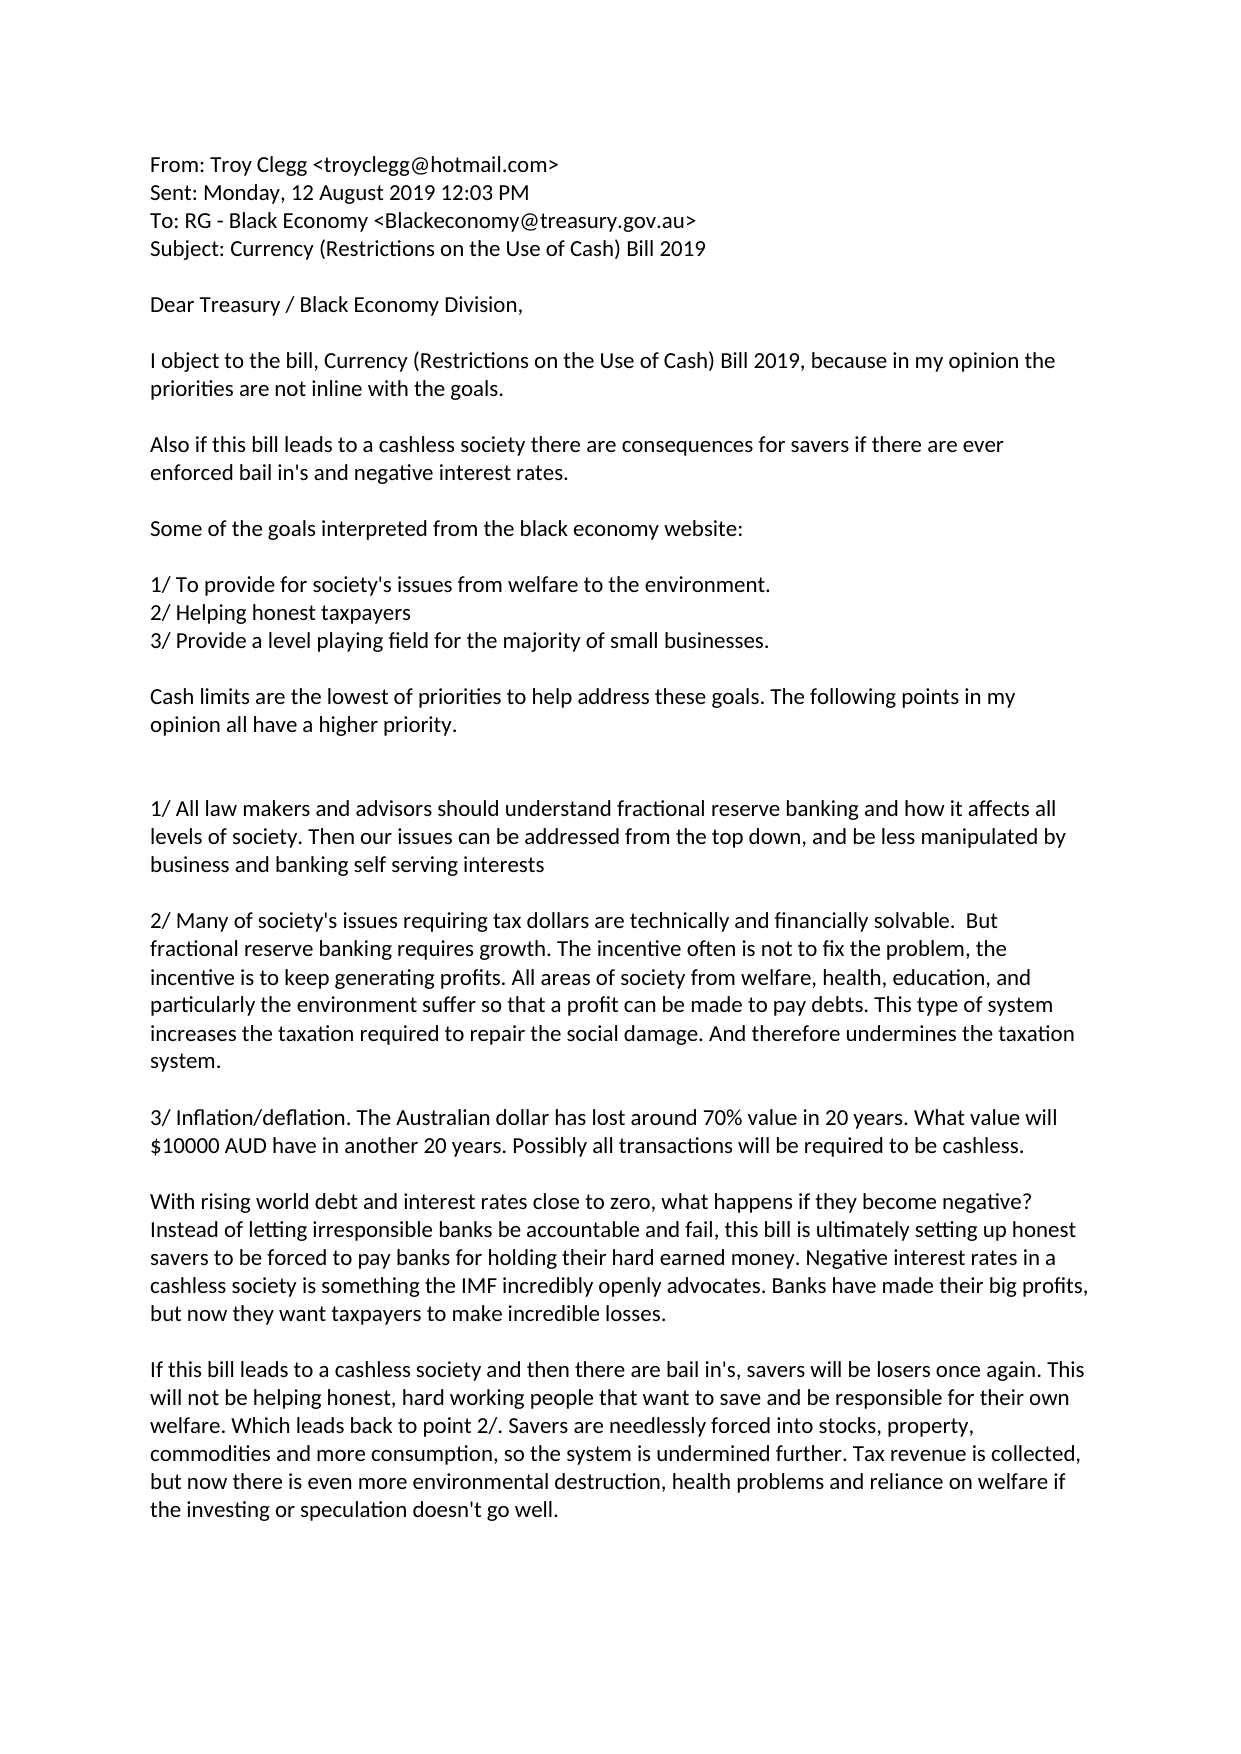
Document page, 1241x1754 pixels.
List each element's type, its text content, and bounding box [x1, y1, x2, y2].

text 1/ To provide for society's issues from welfare to the environment. [150, 570, 1090, 598]
text I object to the bill, Currency (Restrictions on the Use of Cash) Bill 2019, because in my opinion the priorities are not inline with the goals. [150, 346, 1090, 402]
text With rising world debt and interest rates close to zero, what happens if they become negative? Instead of letting irresponsible banks be accountable and fail, this bill is ultimately setting up honest savers to be forced to pay banks for holding their hard earned money. Negative interest rates in a cashless society is something the IMF incredibly openly advocates. Banks have made their big profits, but now they want taxpayers to make incredible losses. [150, 1187, 1090, 1327]
text From: Troy Clegg <troyclegg@hotmail.com> Sent: Monday, 12 August 2019 12:03 PM To: RG - Black Economy <Blackeconomy@treasury.gov.au> Subject: Currency (Restrictions on the Use of Cash) Bill 2019 [150, 150, 1090, 262]
text Cash limits are the lowest of priorities to help address these goals. The following points in my opinion all have a higher priority. [150, 682, 1090, 738]
text 1/ All law makers and advisors should understand fractional reserve banking and how it affects all levels of society. Then our issues can be addressed from the top down, and be less manipulated by business and banking self serving interests [150, 794, 1090, 878]
text Dear Treasury / Black Economy Division, [150, 290, 1090, 318]
text 2/ Helping honest taxpayers [150, 598, 1090, 626]
text Also if this bill leads to a cashless society there are consequences for savers if there are ever enforced bail in's and negative interest rates. [150, 430, 1090, 486]
text If this bill leads to a cashless society and then there are bail in's, savers will be losers once again. This will not be helping honest, hard working people that want to save and be responsible for their own welfare. Which leads back to point 2/. Savers are needlessly forced into stocks, property, commodities and more consumption, so the system is undermined further. Tax revenue is collected, but now there is even more environmental destruction, health problems and reliance on welfare if the investing or speculation doesn't go well. [150, 1355, 1090, 1523]
text 2/ Many of society's issues requiring tax dollars are technically and financially solvable. But fractional reserve banking requires growth. The incentive often is not to fix the problem, the incentive is to keep generating profits. All areas of society from welfare, health, education, and particularly the environment suffer so that a profit can be made to pay debts. This type of system increases the taxation required to repair the social damage. And therefore undermines the taxation system. [150, 907, 1090, 1075]
text 3/ Inflation/deflation. The Australian dollar has lost around 70% value in 20 years. What value will $10000 AUD have in another 20 years. Possibly all transactions will be required to be cashless. [150, 1103, 1090, 1159]
text Some of the goals interpreted from the black economy website: [150, 514, 1090, 542]
text 3/ Provide a level playing field for the majority of small businesses. [150, 626, 1090, 654]
